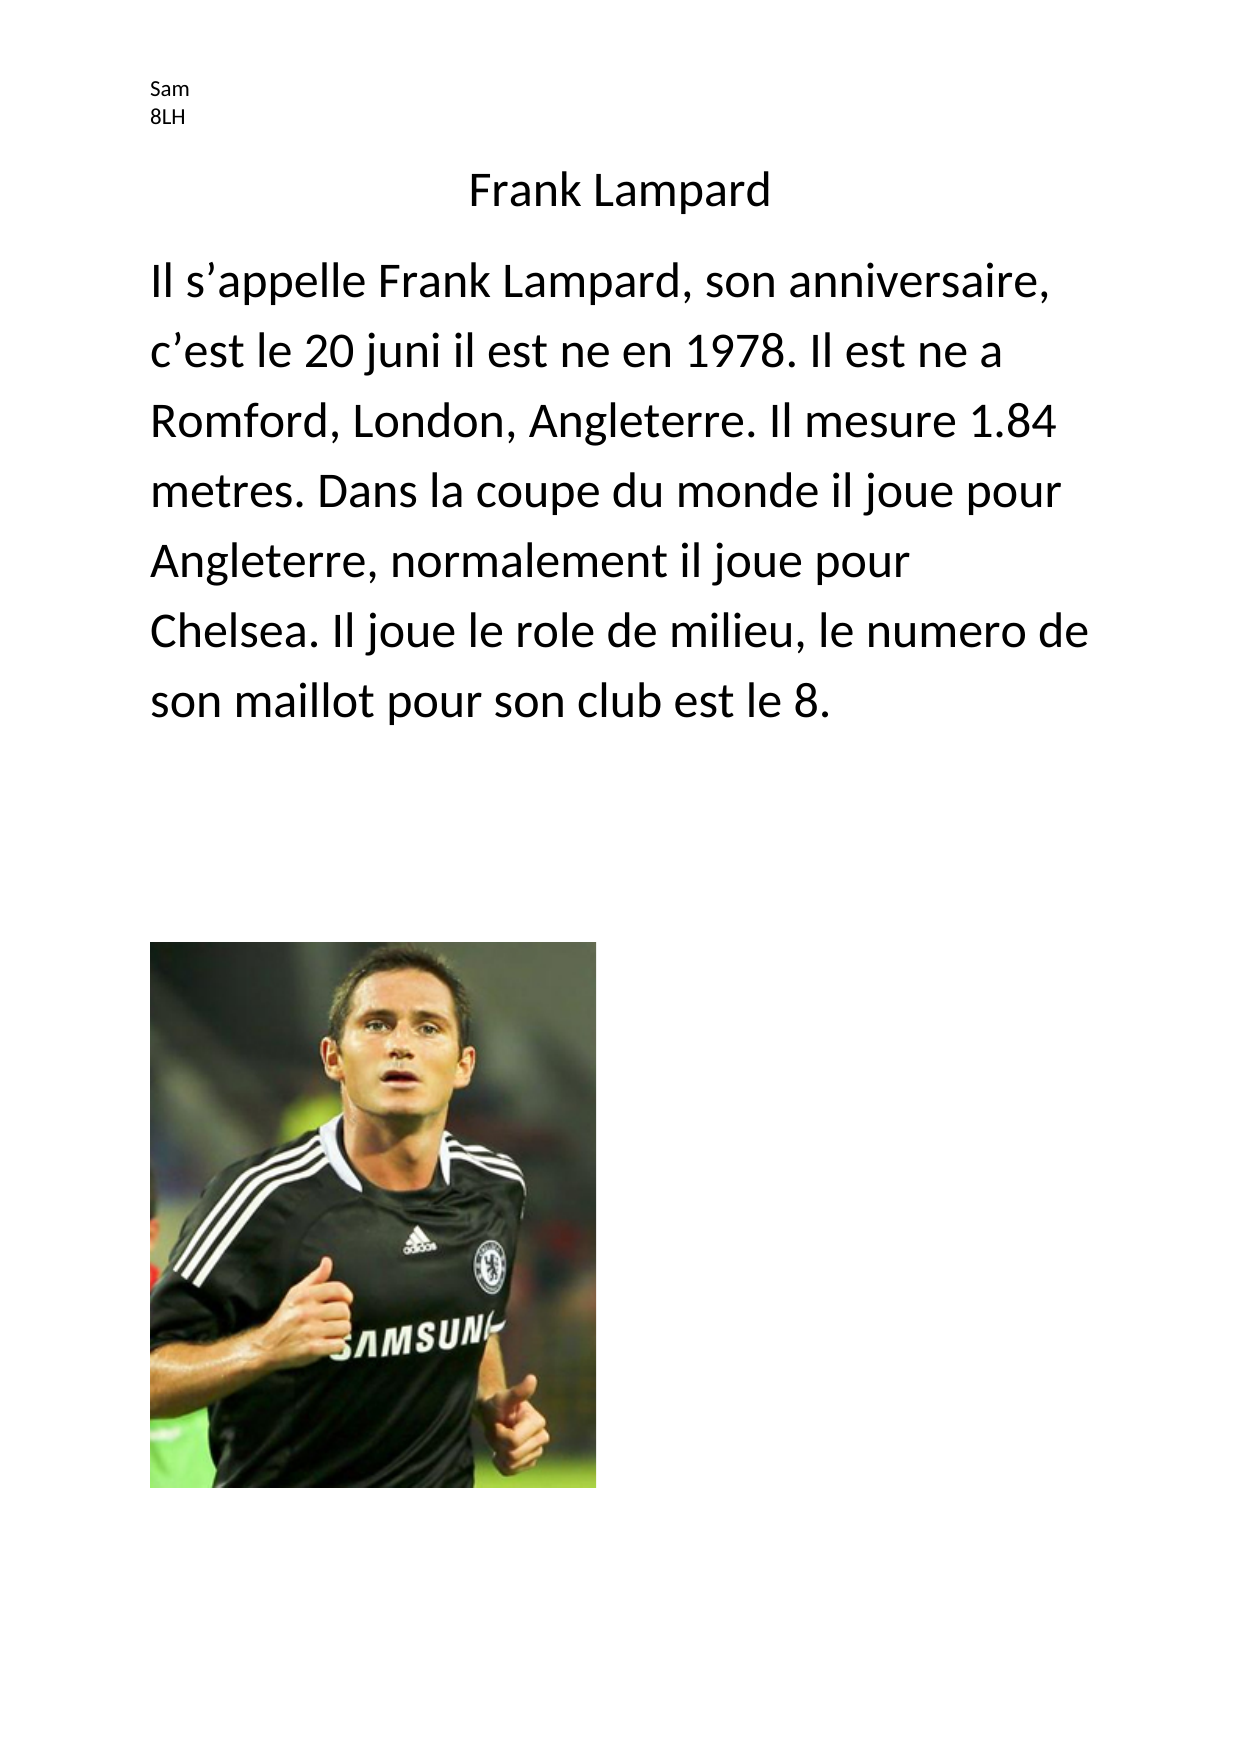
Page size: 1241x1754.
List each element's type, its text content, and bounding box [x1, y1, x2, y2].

picture [150, 942, 597, 1488]
text Frank Lampard [150, 158, 1090, 219]
text Il s’appelle Frank Lampard, son anniversaire, c’est le 20 juni il est ne en 1978. Il est ne a Romford, London, Angleterre. Il mesure 1.84 metres. Dans la coupe du monde il joue pour Angleterre, normalement il joue pour Chelsea. Il joue le role de milieu, le numero de son maillot pour son club est le 8. [150, 249, 1090, 730]
